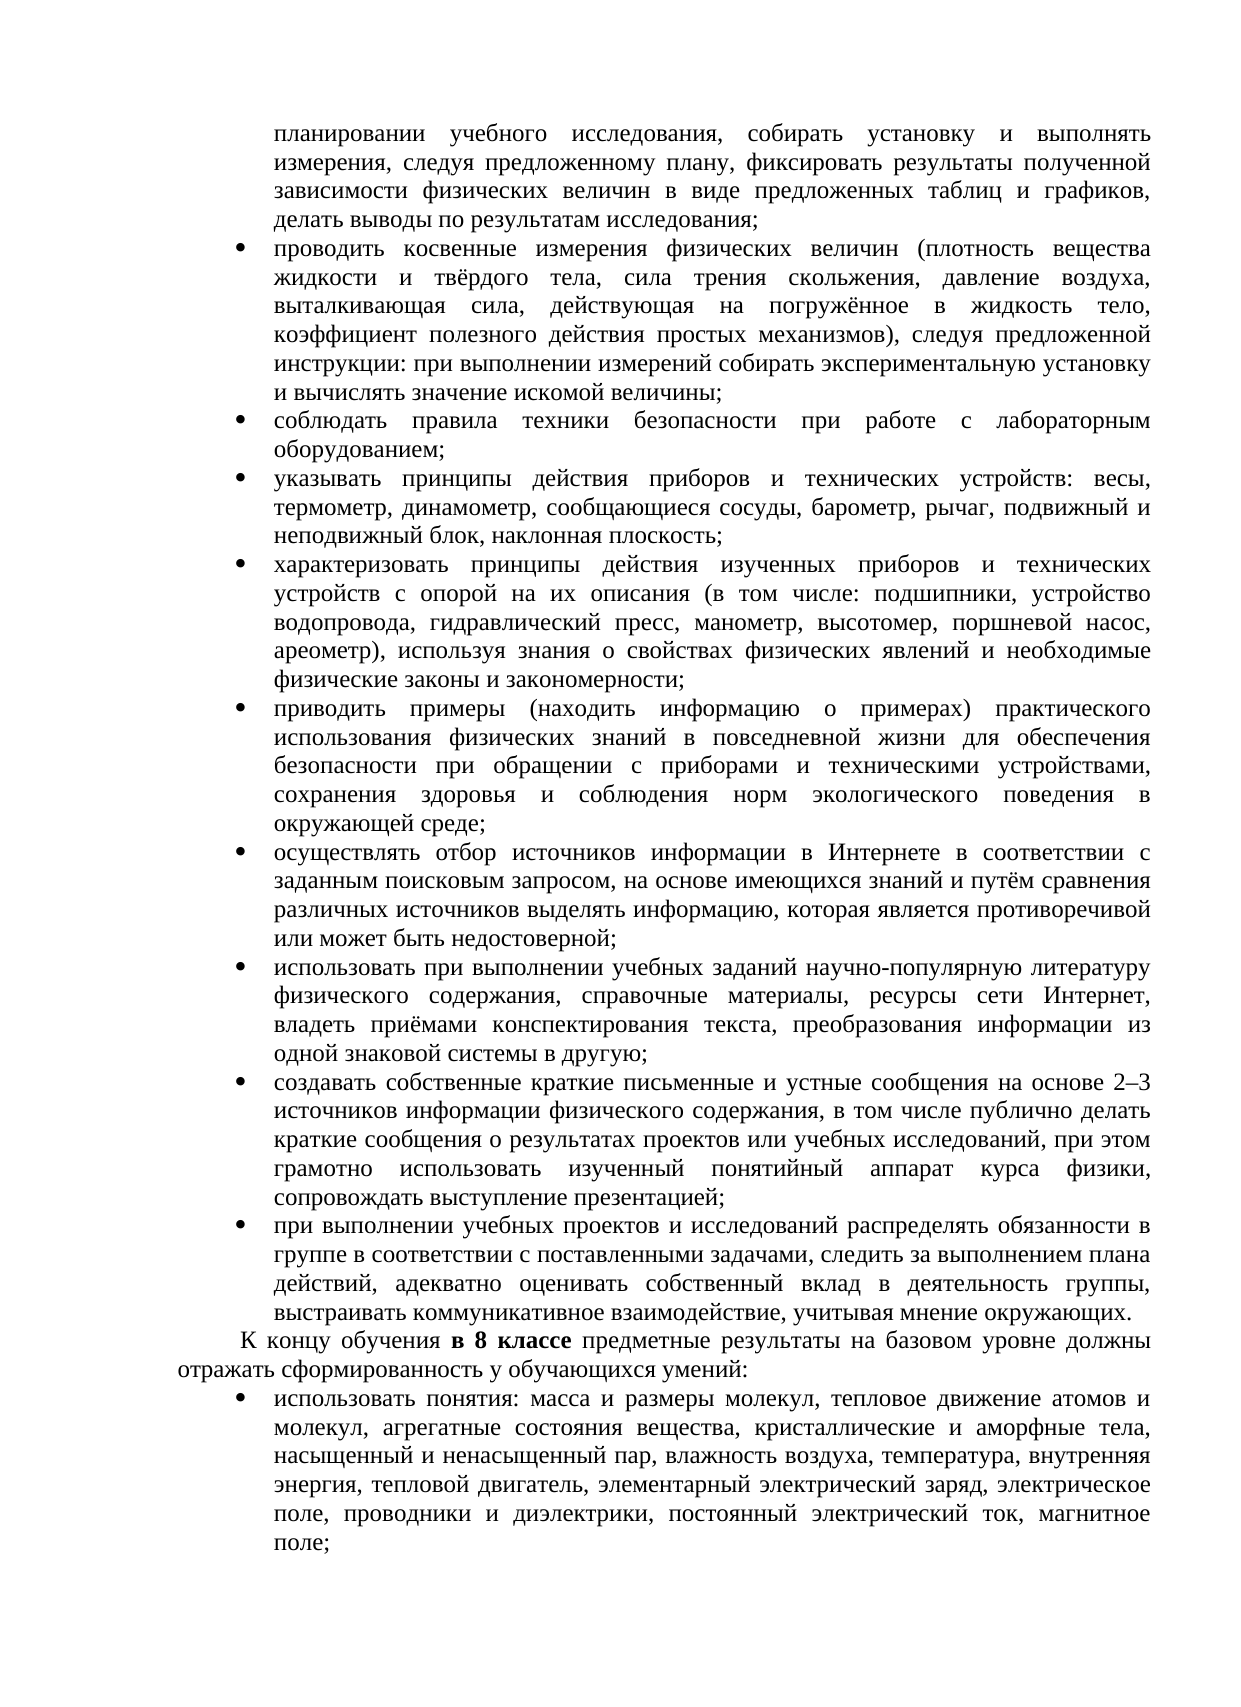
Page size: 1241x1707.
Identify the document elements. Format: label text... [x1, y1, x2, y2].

list характеризовать принципы действия изученных приборов и технических устройств с опорой на их описания (в том числе: подшипники, устройство водопровода, гидравлический пресс, манометр, высотомер, поршневой насос, ареометр), используя знания о свойствах физических явлений и необходимые физические законы и закономерности; [236, 549, 1152, 693]
list проводить косвенные измерения физических величин (плотность вещества жидкости и твёрдого тела, сила трения скольжения, давление воздуха, выталкивающая сила, действующая на погружённое в жидкость тело, коэффициент полезного действия простых механизмов), следуя предложенной инструкции: при выполнении измерений собирать экспериментальную установку и вычислять значение искомой величины; [236, 233, 1152, 406]
list использовать при выполнении учебных заданий научно-популярную литературу физического содержания, справочные материалы, ресурсы сети Интернет, владеть приёмами конспектирования текста, преобразования информации из одной знаковой системы в другую; [236, 952, 1152, 1067]
list использовать понятия: масса и размеры молекул, тепловое движение атомов и молекул, агрегатные состояния вещества, кристаллические и аморфные тела, насыщенный и ненасыщенный пар, влажность воздуха, температура, внутренняя энергия, тепловой двигатель, элементарный электрический заряд, электрическое поле, проводники и диэлектрики, постоянный электрический ток, магнитное поле; [236, 1383, 1152, 1556]
list указывать принципы действия приборов и технических устройств: весы, термометр, динамометр, сообщающиеся сосуды, барометр, рычаг, подвижный и неподвижный блок, наклонная плоскость; [236, 463, 1152, 549]
list при выполнении учебных проектов и исследований распределять обязанности в группе в соответствии с поставленными задачами, следить за выполнением плана действий, адекватно оценивать собственный вклад в деятельность группы, выстраивать коммуникативное взаимодействие, учитывая мнение окружающих. [236, 1211, 1152, 1326]
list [236, 118, 1152, 233]
list осуществлять отбор источников информации в Интернете в соответствии с заданным поисковым запросом, на основе имеющихся знаний и путём сравнения различных источников выделять информацию, которая является противоречивой или может быть недостоверной; [236, 837, 1152, 952]
text К концу обучения в 8 классе предметные результаты на базовом уровне должны отражать сформированность у обучающихся умений: [177, 1326, 1152, 1383]
list создавать собственные краткие письменные и устные сообщения на основе 2–3 источников информации физического содержания, в том числе публично делать краткие сообщения о результатах проектов или учебных исследований, при этом грамотно использовать изученный понятийный аппарат курса физики, сопровождать выступление презентацией; [236, 1067, 1152, 1211]
list соблюдать правила техники безопасности при работе с лабораторным оборудованием; [236, 406, 1152, 463]
list приводить примеры (находить информацию о примерах) практического использования физических знаний в повседневной жизни для обеспечения безопасности при обращении с приборами и техническими устройствами, сохранения здоровья и соблюдения норм экологического поведения в окружающей среде; [236, 693, 1152, 837]
